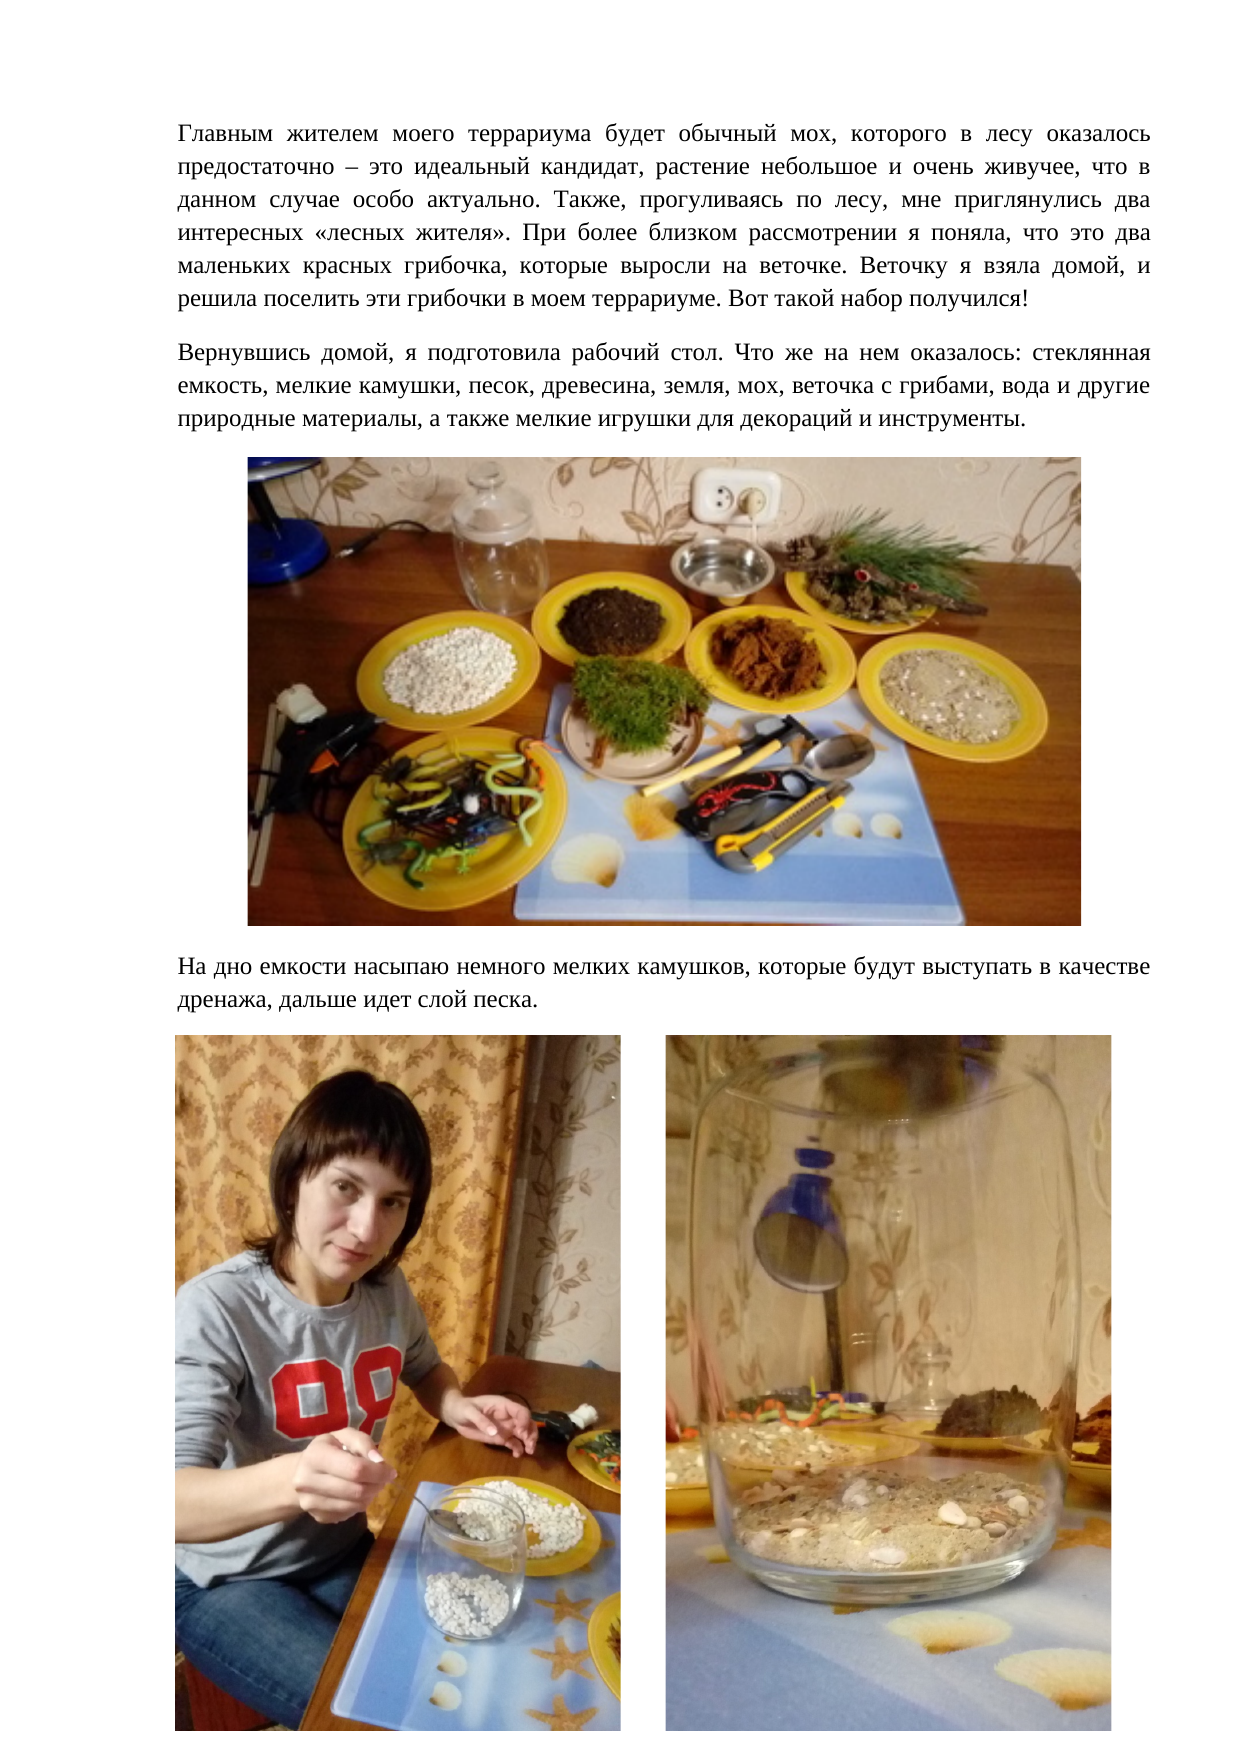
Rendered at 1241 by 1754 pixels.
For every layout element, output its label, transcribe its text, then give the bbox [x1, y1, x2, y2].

text Главным жителем моего террариума будет обычный мох, которого в лесу оказалось предостаточно – это идеальный кандидат, растение небольшое и очень живучее, что в данном случае особо актуально. Также, прогуливаясь по лесу, мне приглянулись два интересных «лесных жителя». При более близком рассмотрении я поняла, что это два маленьких красных грибочка, которые выросли на веточке. Веточку я взяла домой, и решила поселить эти грибочки в моем террариуме. Вот такой набор получился! [177, 118, 1152, 312]
picture [665, 1035, 1112, 1731]
text Вернувшись домой, я подготовила рабочий стол. Что же на нем оказалось: стеклянная емкость, мелкие камушки, песок, древесина, земля, мох, веточка с грибами, вода и другие природные материалы, а также мелкие игрушки для декораций и инструменты. [177, 337, 1152, 432]
picture [247, 457, 1082, 926]
picture [175, 1035, 621, 1731]
text На дно емкости насыпаю немного мелких камушков, которые будут выступать в качестве дренажа, дальше идет слой песка. [177, 951, 1152, 1012]
